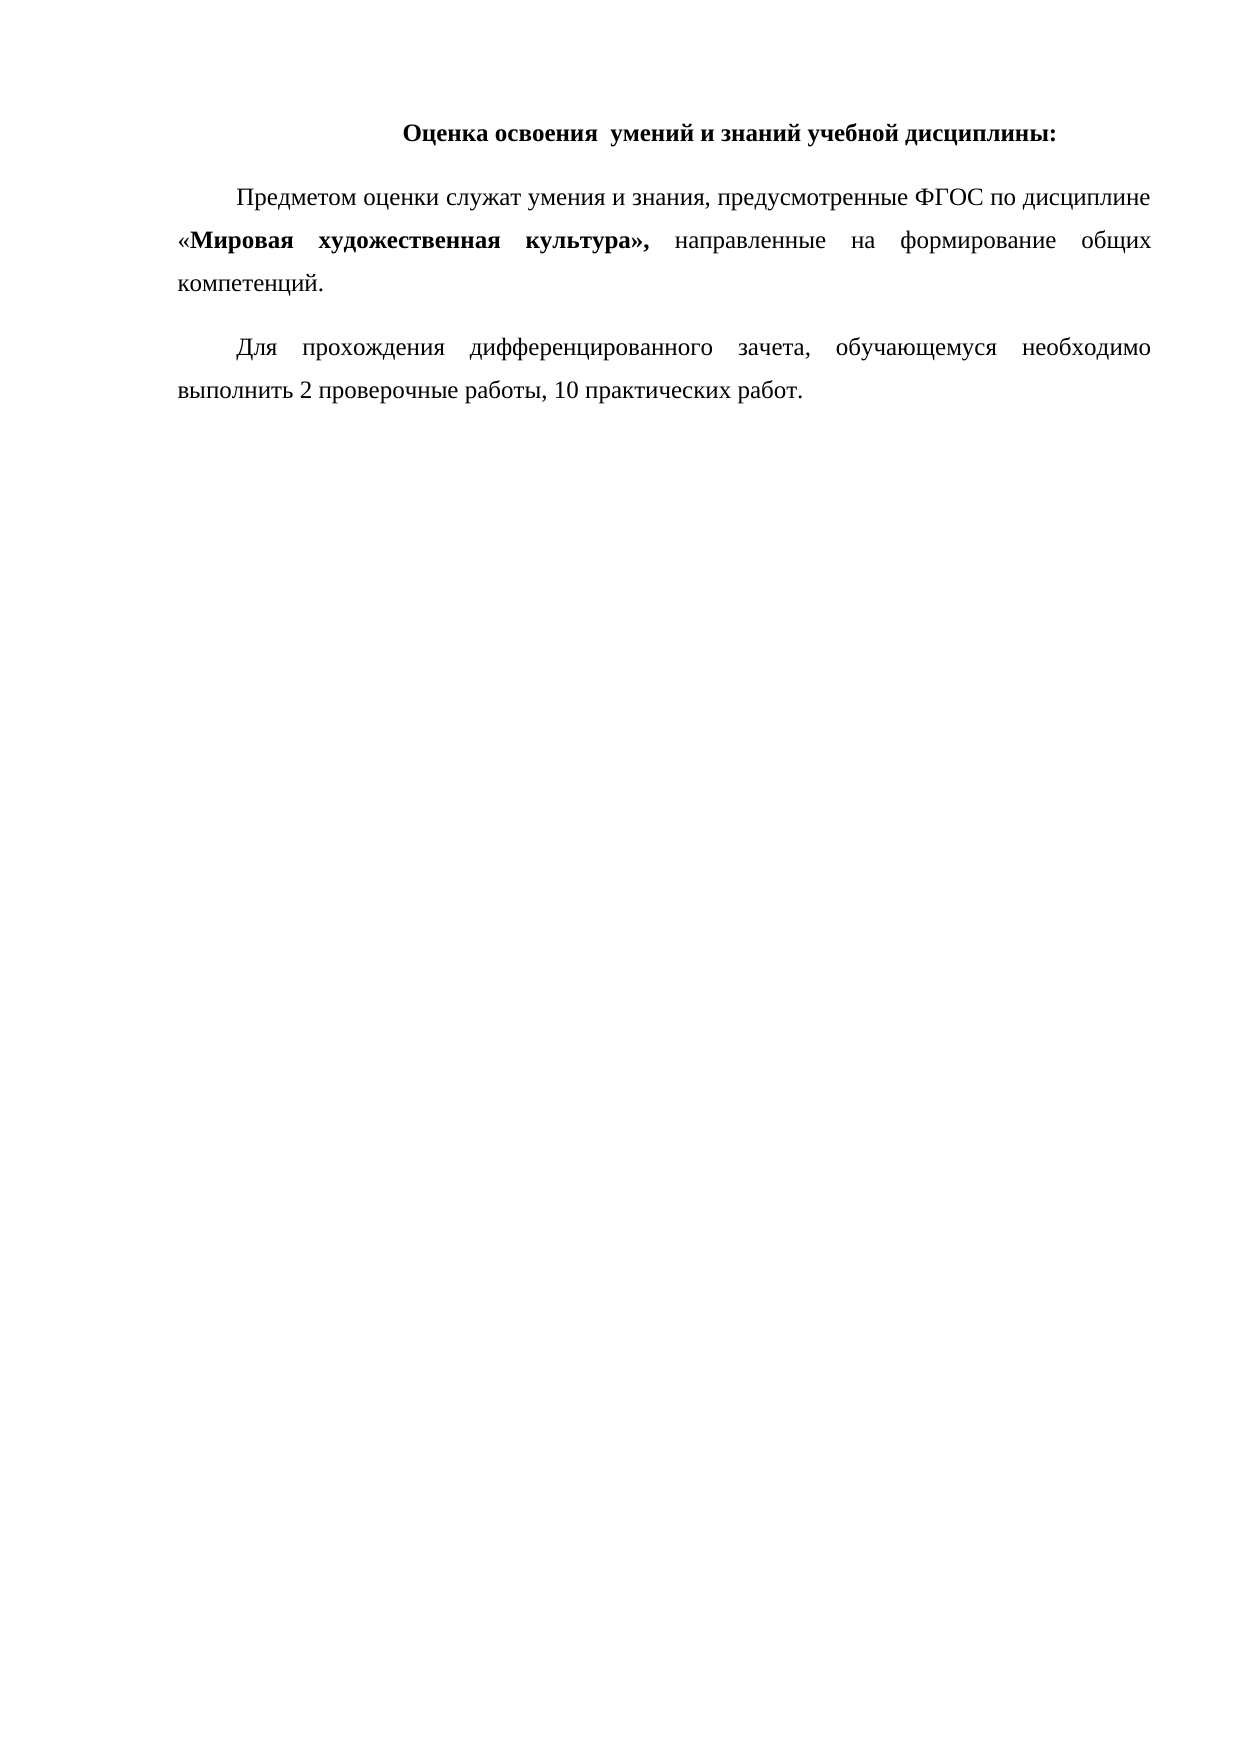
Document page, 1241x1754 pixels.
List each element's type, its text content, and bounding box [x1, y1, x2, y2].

text Предметом оценки служат умения и знания, предусмотренные ФГОС по дисциплине «Мировая художественная культура», направленные на формирование общих компетенций. [177, 182, 1152, 297]
text Для прохождения дифференцированного зачета, обучающемуся необходимо выполнить 2 проверочные работы, 10 практических работ. [177, 332, 1152, 404]
text Оценка освоения умений и знаний учебной дисциплины: [402, 118, 1152, 147]
